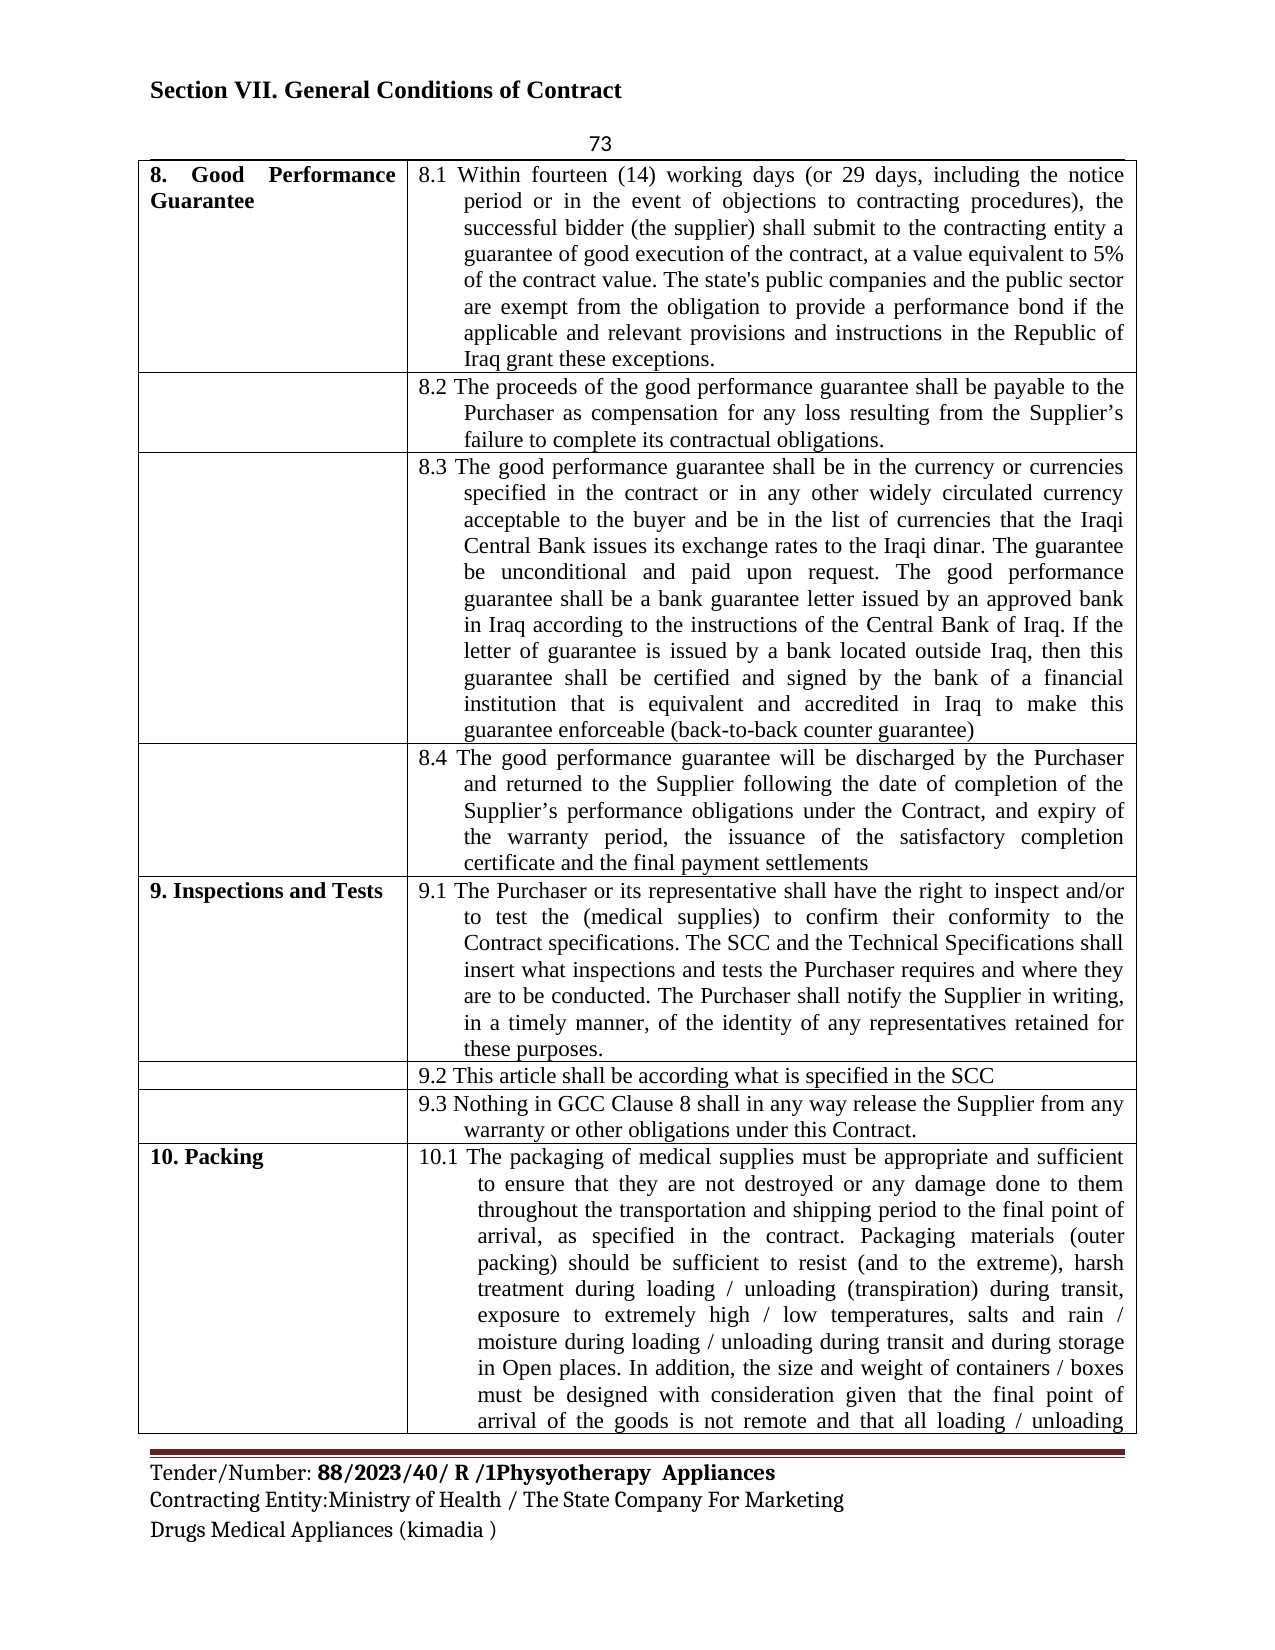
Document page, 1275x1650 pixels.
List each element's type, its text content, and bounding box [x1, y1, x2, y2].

table_cell [139, 373, 407, 452]
table_header 8.1 Within fourteen (14) working days (or 29 days, including the notice period or in the event of objections to contracting procedures), the successful bidder (the supplier) shall submit to the contracting entity a guarantee of good execution of the contract, at a value equivalent to 5% of the contract value. The state's public companies and the public sector are exempt from the obligation to provide a performance bond if the applicable and relevant provisions and instructions in the Republic of Iraq grant these exceptions. [408, 161, 1136, 372]
table_cell 8.2 The proceeds of the good performance guarantee shall be payable to the Purchaser as compensation for any loss resulting from the Supplier’s failure to complete its contractual obligations. [408, 373, 1136, 452]
table_cell [139, 744, 407, 876]
table_cell 9.3 Nothing in GCC Clause 8 shall in any way release the Supplier from any warranty or other obligations under this Contract. [408, 1090, 1136, 1142]
table_cell 9.2 This article shall be according what is specified in the SCC [408, 1062, 1136, 1089]
table_cell 9.1 The Purchaser or its representative shall have the right to inspect and/or to test the (medical supplies) to confirm their conformity to the Contract specifications. The SCC and the Technical Specifications shall insert what inspections and tests the Purchaser requires and where they are to be conducted. The Purchaser shall notify the Supplier in writing, in a timely manner, of the identity of any representatives retained for these purposes. [408, 877, 1136, 1061]
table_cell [408, 1144, 1136, 1433]
table_cell 8.4 The good performance guarantee will be discharged by the Purchaser and returned to the Supplier following the date of completion of the Supplier’s performance obligations under the Contract, and expiry of the warranty period, the issuance of the satisfactory completion certificate and the final payment settlements [408, 744, 1136, 876]
table_cell [139, 453, 407, 743]
table_cell 10. Packing [139, 1144, 407, 1433]
table_cell 8.3 The good performance guarantee shall be in the currency or currencies specified in the contract or in any other widely circulated currency acceptable to the buyer and be in the list of currencies that the Iraqi Central Bank issues its exchange rates to the Iraqi dinar. The guarantee be unconditional and paid upon request. The good performance guarantee shall be a bank guarantee letter issued by an approved bank in Iraq according to the instructions of the Central Bank of Iraq. If the letter of guarantee is issued by a bank located outside Iraq, then this guarantee shall be certified and signed by the bank of a financial institution that is equivalent and accredited in Iraq to make this guarantee enforceable (back-to-back counter guarantee) [408, 453, 1136, 743]
table_cell 9. Inspections and Tests [139, 877, 407, 1061]
table_cell [139, 1090, 407, 1142]
table_header 8. Good Performance Guarantee [139, 161, 407, 372]
table_cell [139, 1062, 407, 1089]
